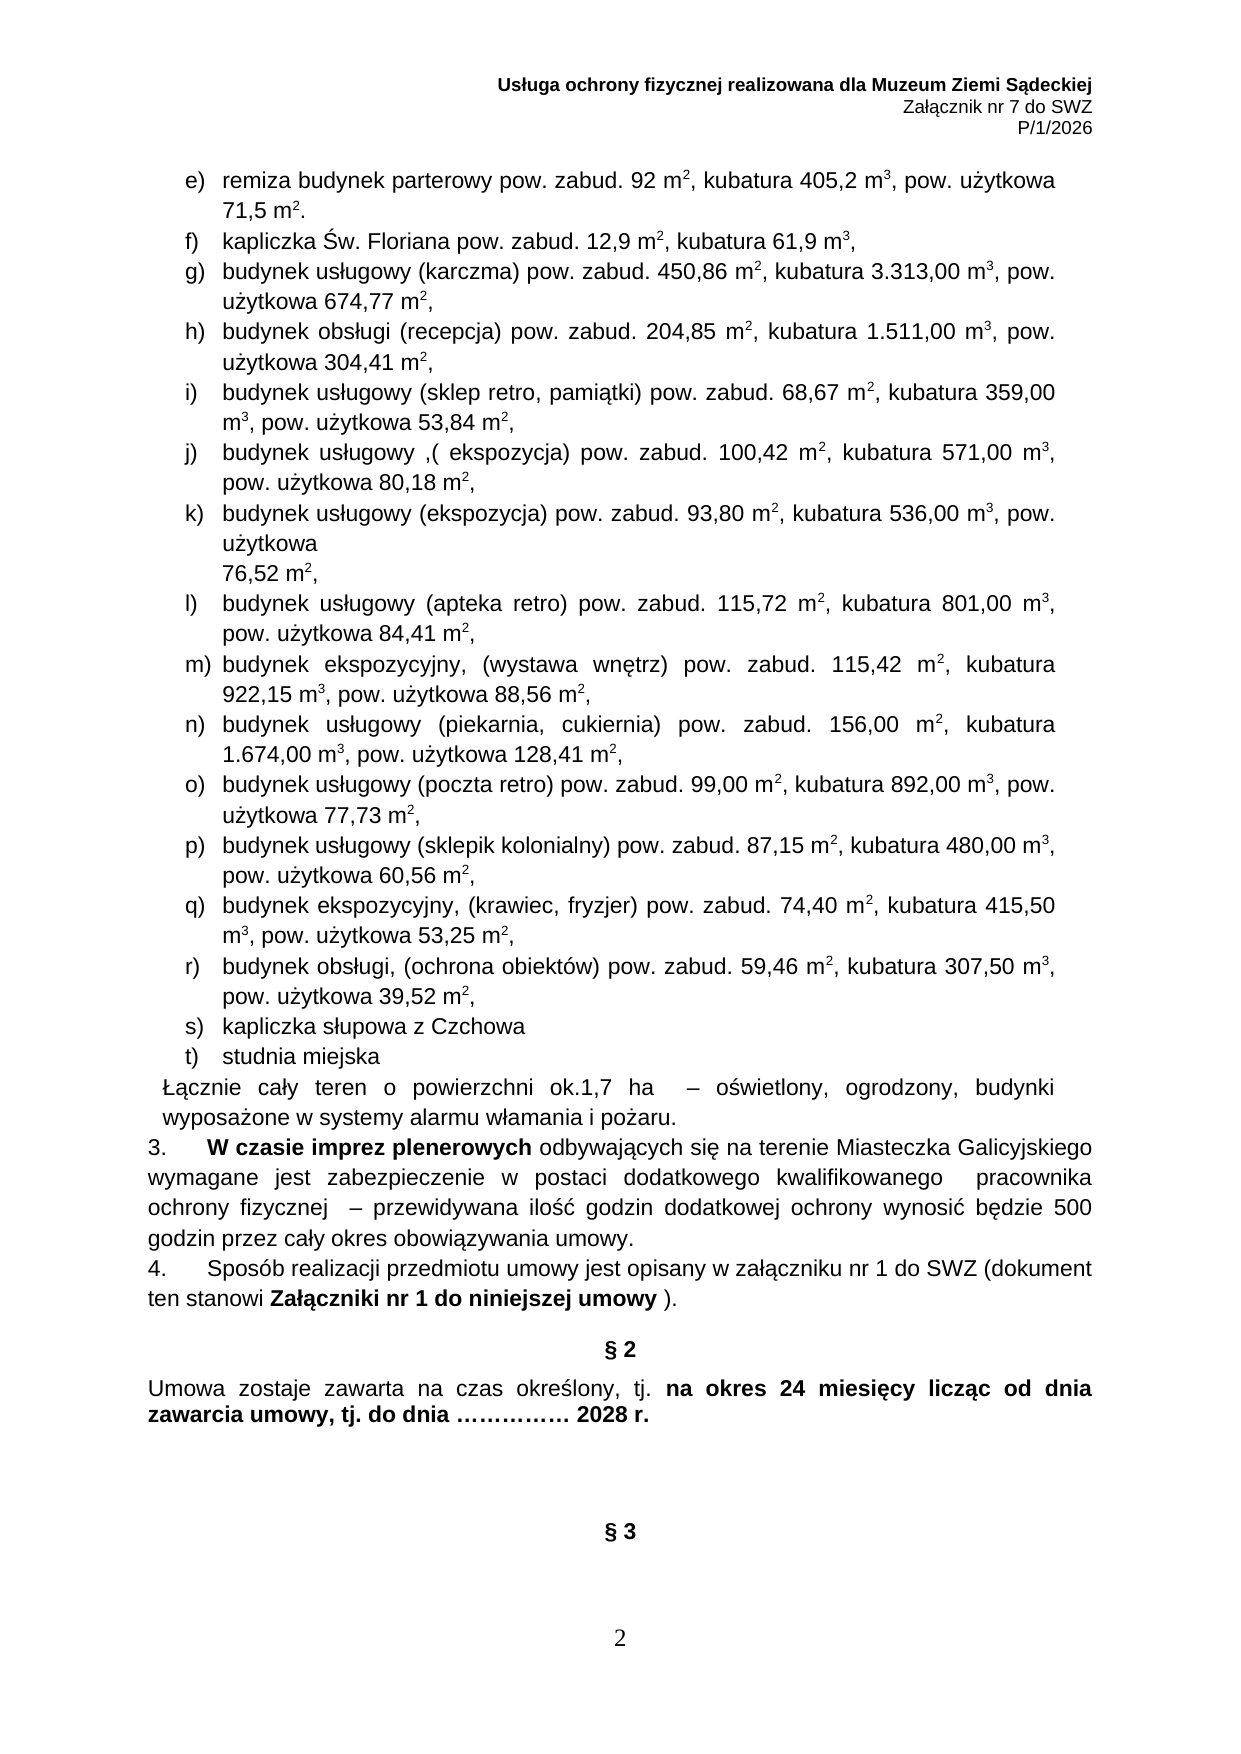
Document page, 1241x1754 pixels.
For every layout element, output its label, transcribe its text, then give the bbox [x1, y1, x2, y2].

list budynek usługowy ,( ekspozycja) pow. zabud. 100,42 m2, kubatura 571,00 m3, pow. użytkowa 80,18 m2, [185, 439, 1055, 496]
text 76,52 m2, [162, 560, 1055, 586]
list budynek ekspozycyjny, (krawiec, fryzjer) pow. zabud. 74,40 m2, kubatura 415,50 m3, pow. użytkowa 53,25 m2, [185, 892, 1055, 949]
list budynek obsługi, (ochrona obiektów) pow. zabud. 59,46 m2, kubatura 307,50 m3, pow. użytkowa 39,52 m2, [185, 953, 1055, 1009]
list budynek usługowy (sklep retro, pamiątki) pow. zabud. 68,67 m2, kubatura 359,00 m3, pow. użytkowa 53,84 m2, [185, 379, 1055, 435]
list budynek usługowy (piekarnia, cukiernia) pow. zabud. 156,00 m2, kubatura 1.674,00 m3, pow. użytkowa 128,41 m2, [185, 711, 1055, 768]
list budynek usługowy (karczma) pow. zabud. 450,86 m2, kubatura 3.313,00 m3, pow. użytkowa 674,77 m2, [185, 258, 1055, 314]
list kapliczka Św. Floriana pow. zabud. 12,9 m2, kubatura 61,9 m3, [185, 228, 1055, 254]
list remiza budynek parterowy pow. zabud. 92 m2, kubatura 405,2 m3, pow. użytkowa 71,5 m2. [185, 167, 1055, 224]
list budynek usługowy (poczta retro) pow. zabud. 99,00 m2, kubatura 892,00 m3, pow. użytkowa 77,73 m2, [185, 771, 1055, 828]
list kapliczka słupowa z Czchowa [185, 1013, 1055, 1039]
list Sposób realizacji przedmiotu umowy jest opisany w załączniku nr 1 do SWZ (dokument ten stanowi Załączniki nr 1 do niniejszej umowy ). [148, 1255, 1092, 1311]
list budynek obsługi (recepcja) pow. zabud. 204,85 m2, kubatura 1.511,00 m3, pow. użytkowa 304,41 m2, [185, 318, 1055, 375]
list budynek usługowy (apteka retro) pow. zabud. 115,72 m2, kubatura 801,00 m3, pow. użytkowa 84,41 m2, [185, 590, 1055, 647]
list budynek usługowy (sklepik kolonialny) pow. zabud. 87,15 m2, kubatura 480,00 m3, pow. użytkowa 60,56 m2, [185, 832, 1055, 888]
text Umowa zostaje zawarta na czas określony, tj. na okres 24 miesięcy licząc od dnia zawarcia umowy, tj. do dnia …………… 2028 r. [148, 1375, 1092, 1428]
text § 2 [148, 1336, 1093, 1362]
list studnia miejska [185, 1043, 1055, 1070]
text § 3 [148, 1518, 1093, 1544]
list W czasie imprez plenerowych odbywających się na terenie Miasteczka Galicyjskiego wymagane jest zabezpieczenie w postaci dodatkowego kwalifikowanego pracownika ochrony fizycznej – przewidywana ilość godzin dodatkowej ochrony wynosić będzie 500 godzin przez cały okres obowiązywania umowy. [148, 1134, 1092, 1251]
list budynek ekspozycyjny, (wystawa wnętrz) pow. zabud. 115,42 m2, kubatura 922,15 m3, pow. użytkowa 88,56 m2, [185, 651, 1055, 707]
text Łącznie cały teren o powierzchni ok.1,7 ha – oświetlony, ogrodzony, budynki wyposażone w systemy alarmu włamania i pożaru. [162, 1073, 1055, 1130]
list budynek usługowy (ekspozycja) pow. zabud. 93,80 m2, kubatura 536,00 m3, pow. użytkowa [185, 499, 1055, 556]
